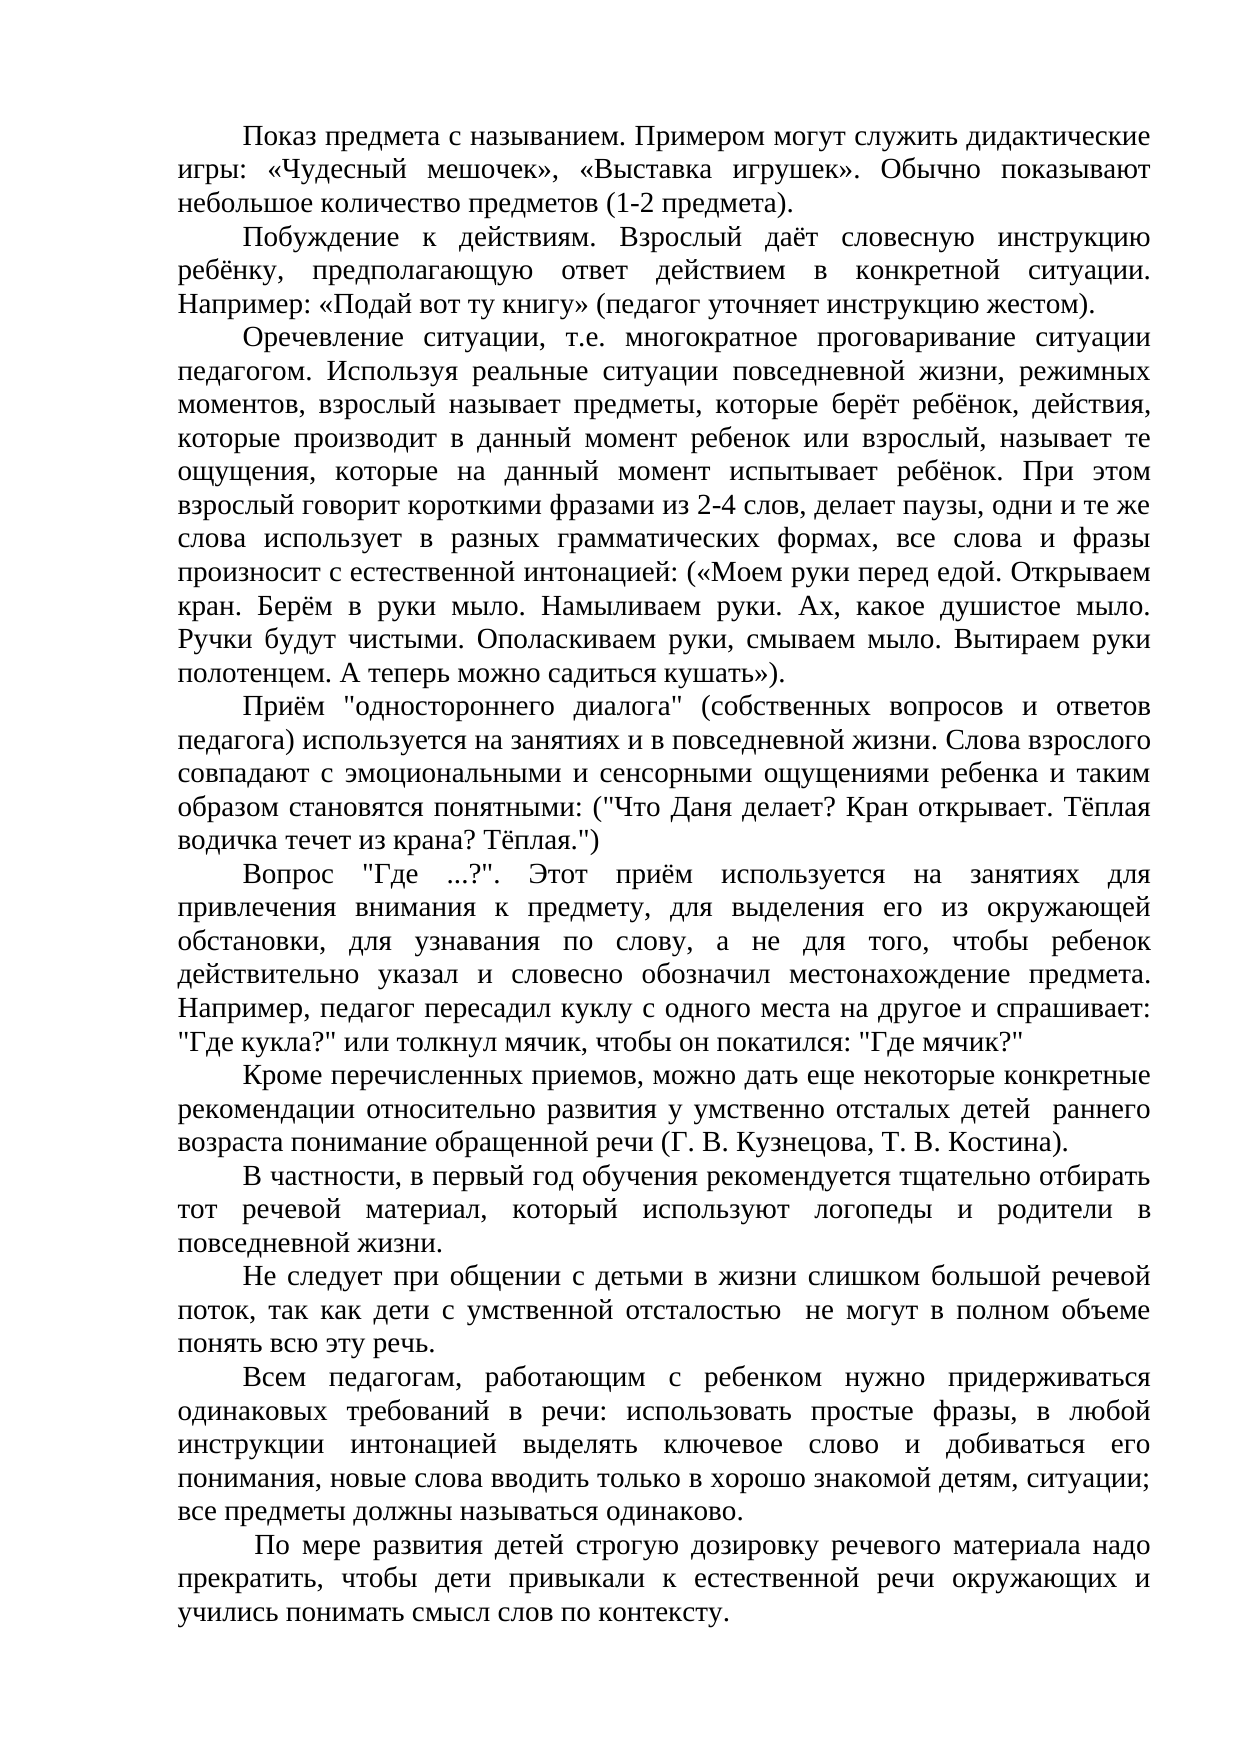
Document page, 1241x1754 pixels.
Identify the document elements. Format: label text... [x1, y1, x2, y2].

text По мере развития детей строгую дозировку речевого материала надо прекратить, чтобы дети привыкали к естественной речи окружающих и учились понимать смысл слов по контексту. [177, 1527, 1152, 1627]
text Не следует при общении с детьми в жизни слишком большой речевой поток, так как дети с умственной отсталостью не могут в полном объеме понять всю эту речь. [177, 1258, 1152, 1359]
text Всем педагогам, работающим с ребенком нужно придерживаться одинаковых требований в речи: использовать простые фразы, в любой инструкции интонацией выделять ключевое слово и добиваться его понимания, новые слова вводить только в хорошо знакомой детям, ситуации; все предметы должны называться одинаково. [177, 1359, 1152, 1527]
text В частности, в первый год обучения рекомендуется тщательно отбирать тот речевой материал, который используют логопеды и родители в повседневной жизни. [177, 1158, 1152, 1258]
text Оречевление ситуации, т.е. многократное проговаривание ситуации педагогом. Используя реальные ситуации повседневной жизни, режимных моментов, взрослый называет предметы, которые берёт ребёнок, действия, которые производит в данный момент ребенок или взрослый, называет те ощущения, которые на данный момент испытывает ребёнок. При этом взрослый говорит короткими фразами из 2-4 слов, делает паузы, одни и те же слова использует в разных грамматических формах, все слова и фразы произносит с естественной интонацией: («Моем руки перед едой. Открываем кран. Берём в руки мыло. Намыливаем руки. Ах, какое душистое мыло. Ручки будут чистыми. Ополаскиваем руки, смываем мыло. Вытираем руки полотенцем. А теперь можно садиться кушать»). [177, 319, 1152, 688]
text Побуждение к действиям. Взрослый даёт словесную инструкцию ребёнку, предполагающую ответ действием в конкретной ситуации. Например: «Подай вот ту книгу» (педагог уточняет инструкцию жестом). [177, 219, 1152, 319]
text Вопрос "Где ...?". Этот приём используется на занятиях для привлечения внимания к предмету, для выделения его из окружающей обстановки, для узнавания по слову, а не для того, чтобы ребенок действительно указал и словесно обозначил местонахождение предмета. Например, педагог пересадил куклу с одного места на другое и спрашивает: "Где кукла?" или толкнул мячик, чтобы он покатился: "Где мячик?" [177, 856, 1152, 1057]
text Показ предмета с называнием. Примером могут служить дидактические игры: «Чудесный мешочек», «Выставка игрушек». Обычно показывают небольшое количество предметов (1-2 предмета). [177, 118, 1152, 219]
text Кроме перечисленных приемов, можно дать еще некоторые конкретные рекомендации относительно развития у умственно отсталых детей раннего возраста понимание обращенной речи (Г. В. Кузнецова, Т. В. Костина). [177, 1057, 1152, 1158]
text Приём "одностороннего диалога" (собственных вопросов и ответов педагога) используется на занятиях и в повседневной жизни. Слова взрослого совпадают с эмоциональными и сенсорными ощущениями ребенка и таким образом становятся понятными: ("Что Даня делает? Кран открывает. Тёплая водичка течет из крана? Тёплая.") [177, 688, 1152, 856]
